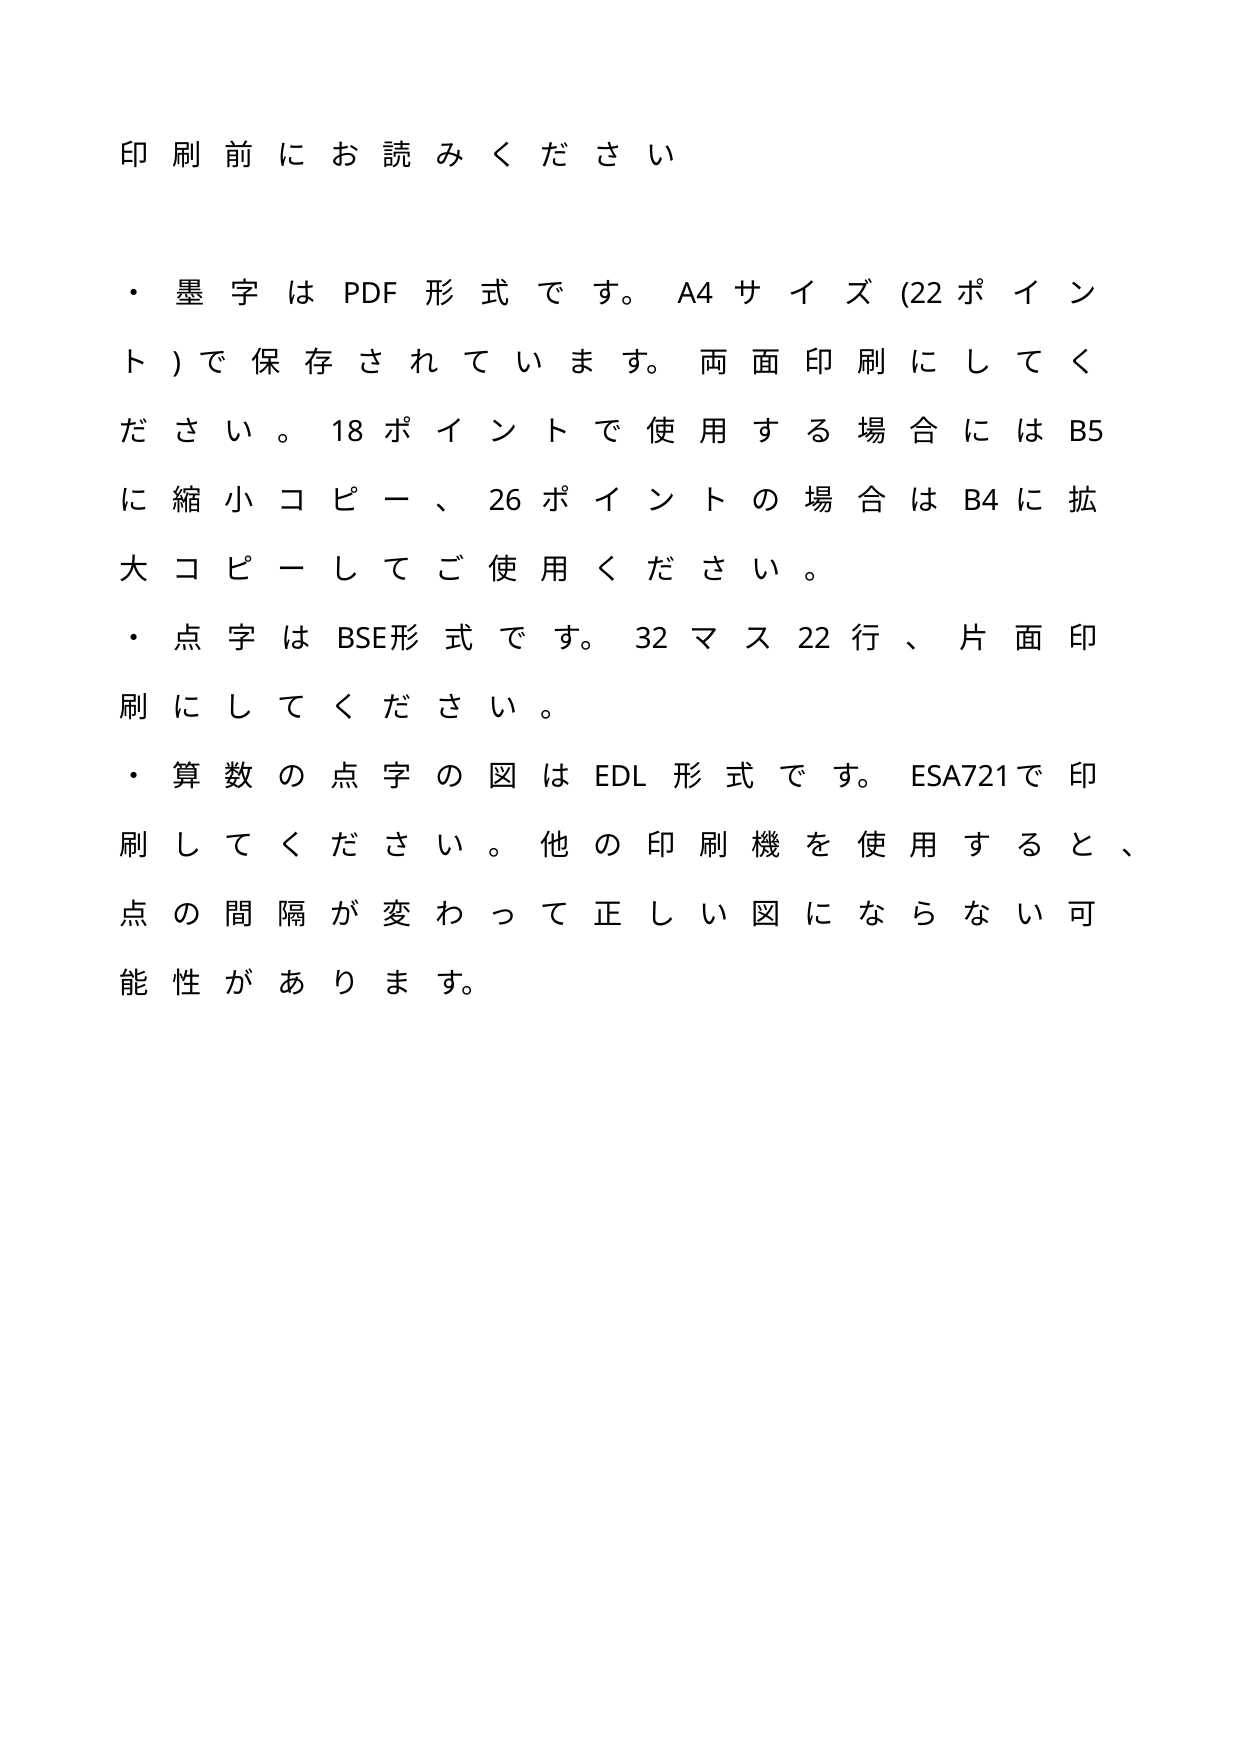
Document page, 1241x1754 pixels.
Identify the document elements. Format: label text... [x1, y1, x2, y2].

text ・算数の点字の図はEDL形式です。ESA721で印刷してください。他の印刷機を使用すると、点の間隔が変わって正しい図にならない可能性があります。 [119, 739, 1121, 1015]
text ・点字はBSE形式です。32マス22行、片面印刷にしてください。 [119, 601, 1121, 739]
text ・墨字はPDF形式です。A4サイズ(22ポイント)で保存されています。両面印刷にしてください。18ポイントで使用する場合にはB5に縮小コピー、26ポイントの場合はB4に拡大コピーしてご使用ください。 [119, 256, 1121, 601]
text 印刷前にお読みください [119, 118, 1121, 187]
